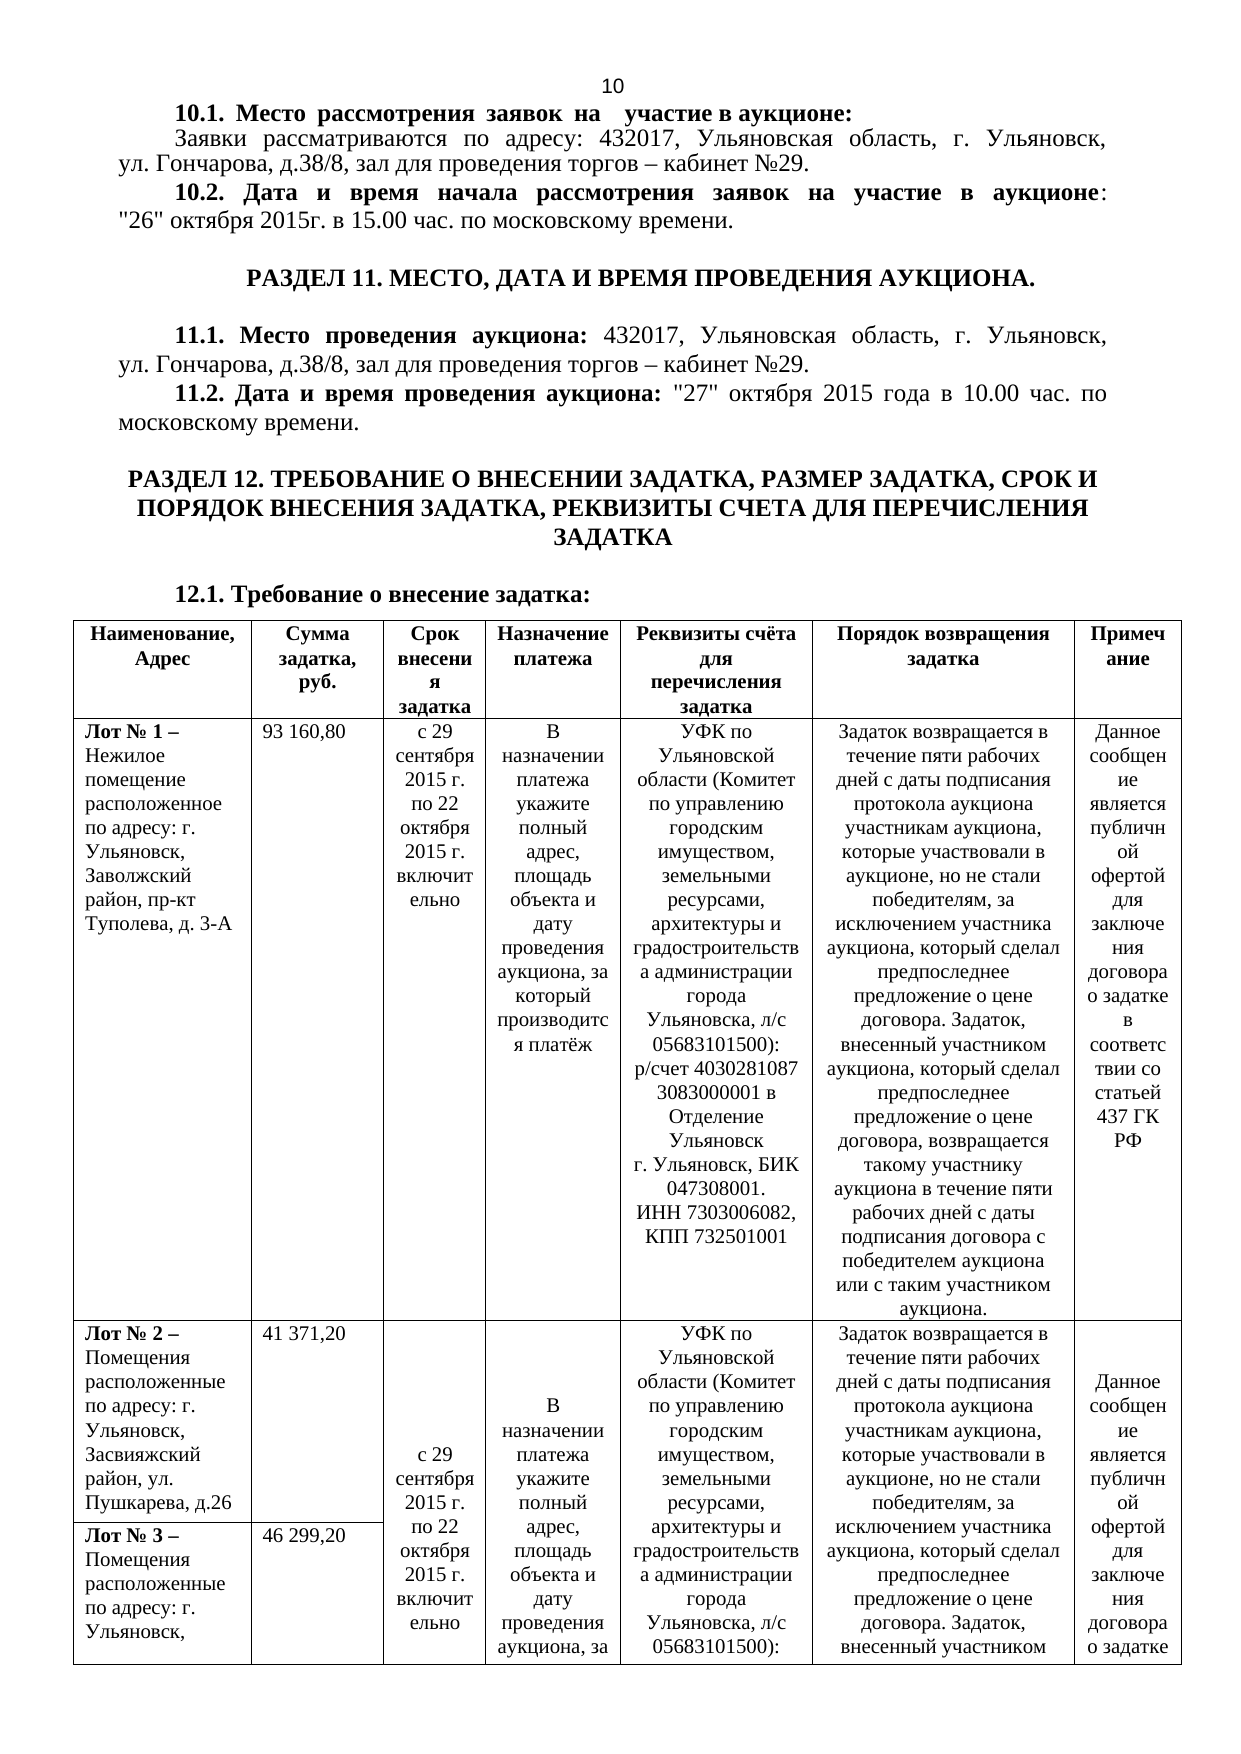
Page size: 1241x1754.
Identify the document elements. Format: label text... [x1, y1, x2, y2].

table_header Порядок возвращения задатка [813, 621, 1074, 718]
table_header Сумма задатка, руб. [252, 621, 383, 718]
text 11.2. Дата и время проведения аукциона: "27" октября 2015 года в 10.00 час. по московскому времени. [118, 378, 1107, 435]
table_cell УФК по Ульяновской области (Комитет по управлению городским имуществом, земельными ресурсами, архитектуры и градостроительства администрации города Ульяновска, л/с 05683101500): р/счет 40302810873083000001 в Отделение Ульяновск г. Ульяновск, БИК 047308001. ИНН 7303006082, КПП 732501001 [621, 1321, 812, 1664]
table_cell Данное сообщение является публичной офертой для заключения договора о задатке в соответствии со статьей 437 ГК РФ [1075, 1321, 1181, 1664]
table_cell Задаток возвращается в течение пяти рабочих дней с даты подписания протокола аукциона участникам аукциона, которые участвовали в аукционе, но не стали победителям, за исключением участника аукциона, который сделал предпоследнее предложение о цене договора. Задаток, внесенный участником аукциона, который сделал предпоследнее предложение о цене договора, возвращается такому участнику аукциона в течение пяти рабочих дней с даты подписания договора с победителем аукциона или с таким участником аукциона. [813, 719, 1074, 1320]
table_header Наименование, Адрес [74, 621, 251, 718]
table_cell УФК по Ульяновской области (Комитет по управлению городским имуществом, земельными ресурсами, архитектуры и градостроительства администрации города Ульяновска, л/с 05683101500): р/счет 40302810873083000001 в Отделение Ульяновск г. Ульяновск, БИК 047308001. ИНН 7303006082, КПП 732501001 [621, 719, 812, 1320]
table_cell 46 299,20 [252, 1523, 383, 1664]
table_header Срок внесения задатка [384, 621, 485, 718]
table_cell В назначении платежа укажите полный адрес, площадь объекта и дату проведения аукциона, за который производится платёж [486, 719, 620, 1320]
table_cell Задаток возвращается в течение пяти рабочих дней с даты подписания протокола аукциона участникам аукциона, которые участвовали в аукционе, но не стали победителям, за исключением участника аукциона, который сделал предпоследнее предложение о цене договора. Задаток, внесенный участником аукциона, который сделал предпоследнее предложение о цене договора, возвращается такому участнику аукциона в течение пяти рабочих дней с даты подписания договора с победителем аукциона или с таким участником аукциона [813, 1321, 1074, 1664]
table_cell В назначении платежа укажите полный адрес, площадь объекта и дату проведения аукциона, за который производится платёж [486, 1321, 620, 1664]
text Заявки рассматриваются по адресу: 432017, Ульяновская область, г. Ульяновск, ул. Гончарова, д.38/8, зал для проведения торгов – кабинет №29. [118, 127, 1107, 177]
text Раздел 11. Место, дата и время проведения аукциона. [118, 263, 1107, 292]
table_cell Данное сообщение является публичной офертой для заключения договора о задатке в соответствии со статьей 437 ГК РФ [1075, 719, 1181, 1320]
table_cell с 29 сентября 2015 г. по 22 октября 2015 г. включительно [384, 1321, 485, 1664]
table_cell 93 160,80 [252, 719, 383, 1320]
table_header Примечание [1075, 621, 1181, 718]
table_cell 41 371,20 [252, 1321, 383, 1522]
table_cell Лот № 2 – Помещения расположенные по адресу: г. Ульяновск, Засвияжский район, ул. Пушкарева, д.26 [74, 1321, 251, 1522]
table_cell Лот № 1 – Нежилое помещение расположенное по адресу: г. Ульяновск, Заволжский район, пр-кт Туполева, д. 3-А [74, 719, 251, 1320]
table_header Назначение платежа [486, 621, 620, 718]
list 12.1. Требование о внесение задатка: [118, 579, 1107, 608]
text Раздел 12. Требование о внесении задатка, размер задатка, срок и порядок внесения задатка, реквизиты счета для перечисления задатка [118, 464, 1107, 550]
table_header Реквизиты счёта для перечисления задатка [621, 621, 812, 718]
table_cell с 29 сентября 2015 г. по 22 октября 2015 г. включительно [384, 719, 485, 1320]
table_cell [74, 1523, 251, 1664]
text 11.1. Место проведения аукциона: 432017, Ульяновская область, г. Ульяновск, ул. Гончарова, д.38/8, зал для проведения торгов – кабинет №29. [118, 320, 1107, 378]
text 10.1. Место рассмотрения заявок на участие в аукционе: [118, 98, 1107, 127]
text 10.2. Дата и время начала рассмотрения заявок на участие в аукционе: "26" октября 2015г. в 15.00 час. по московскому времени. [118, 177, 1107, 234]
